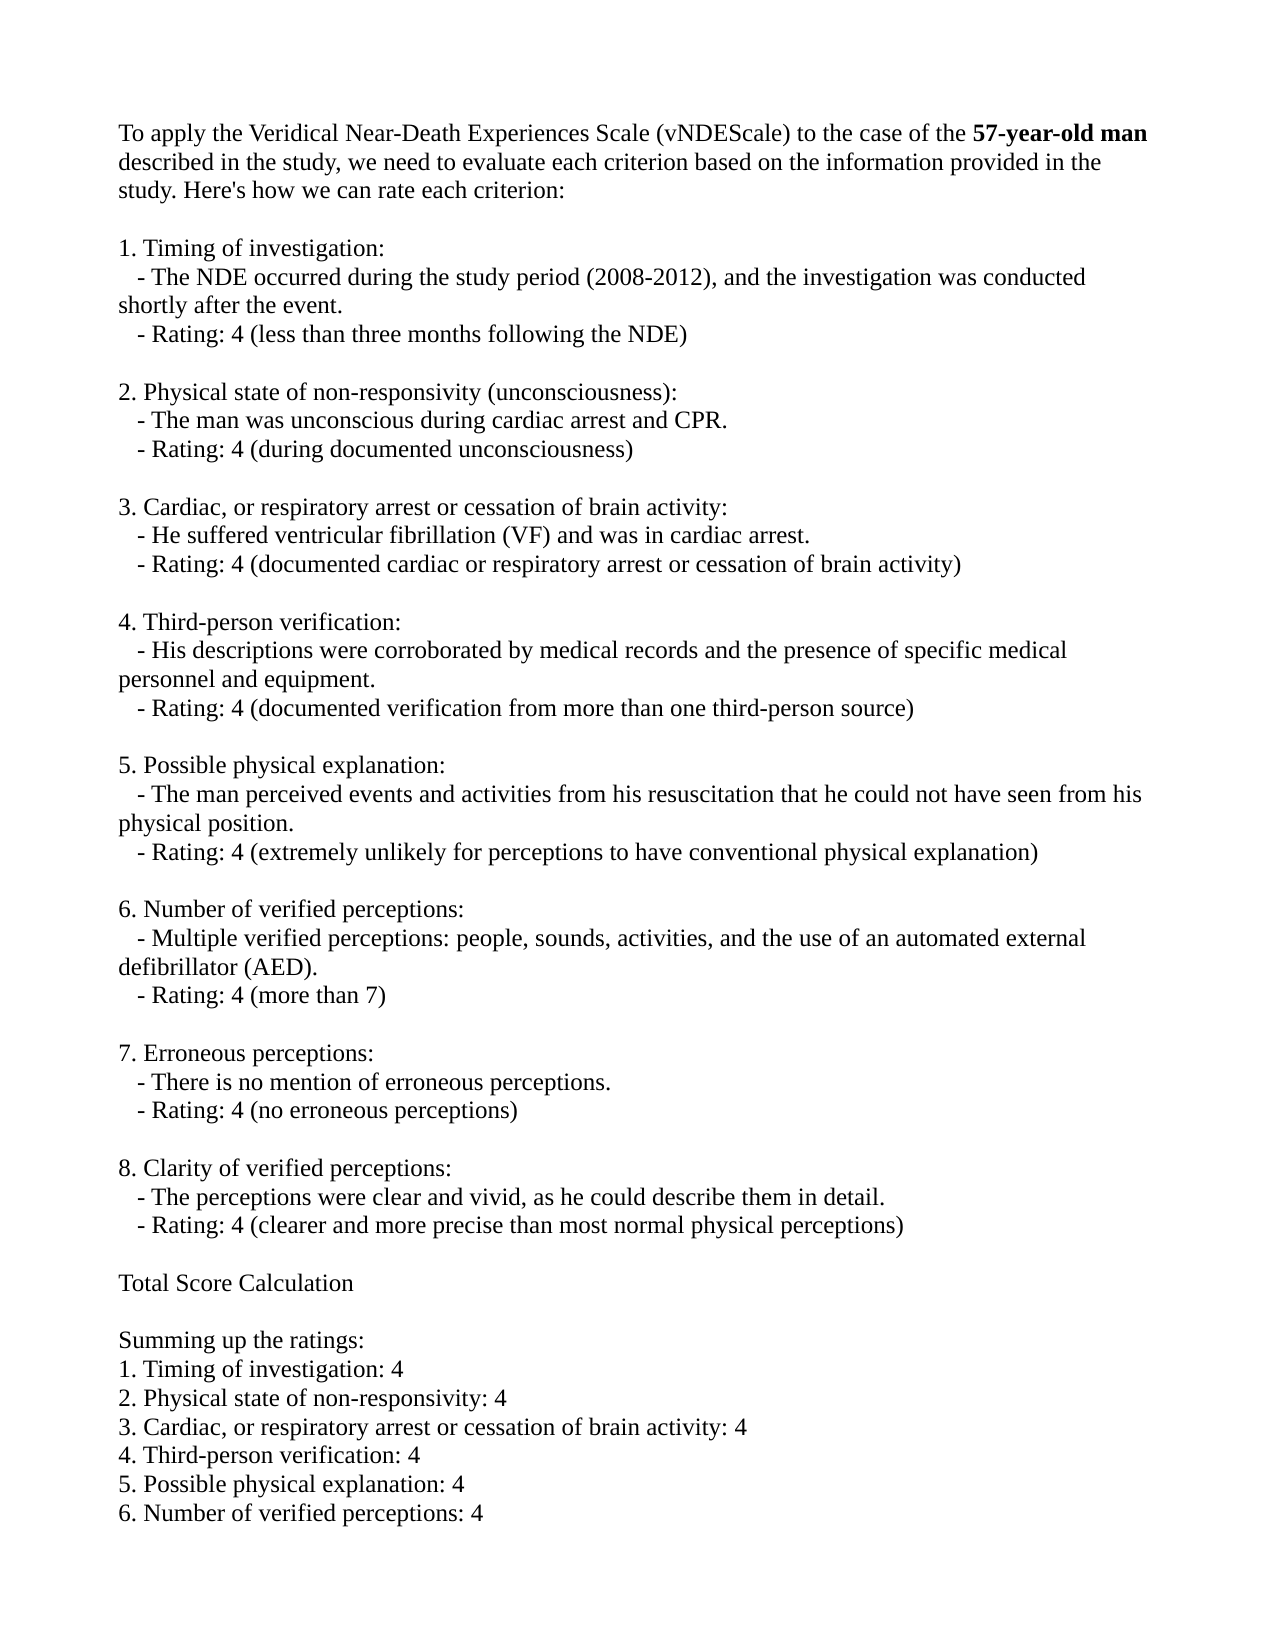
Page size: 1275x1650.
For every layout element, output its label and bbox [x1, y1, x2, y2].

text [118, 118, 1157, 1527]
